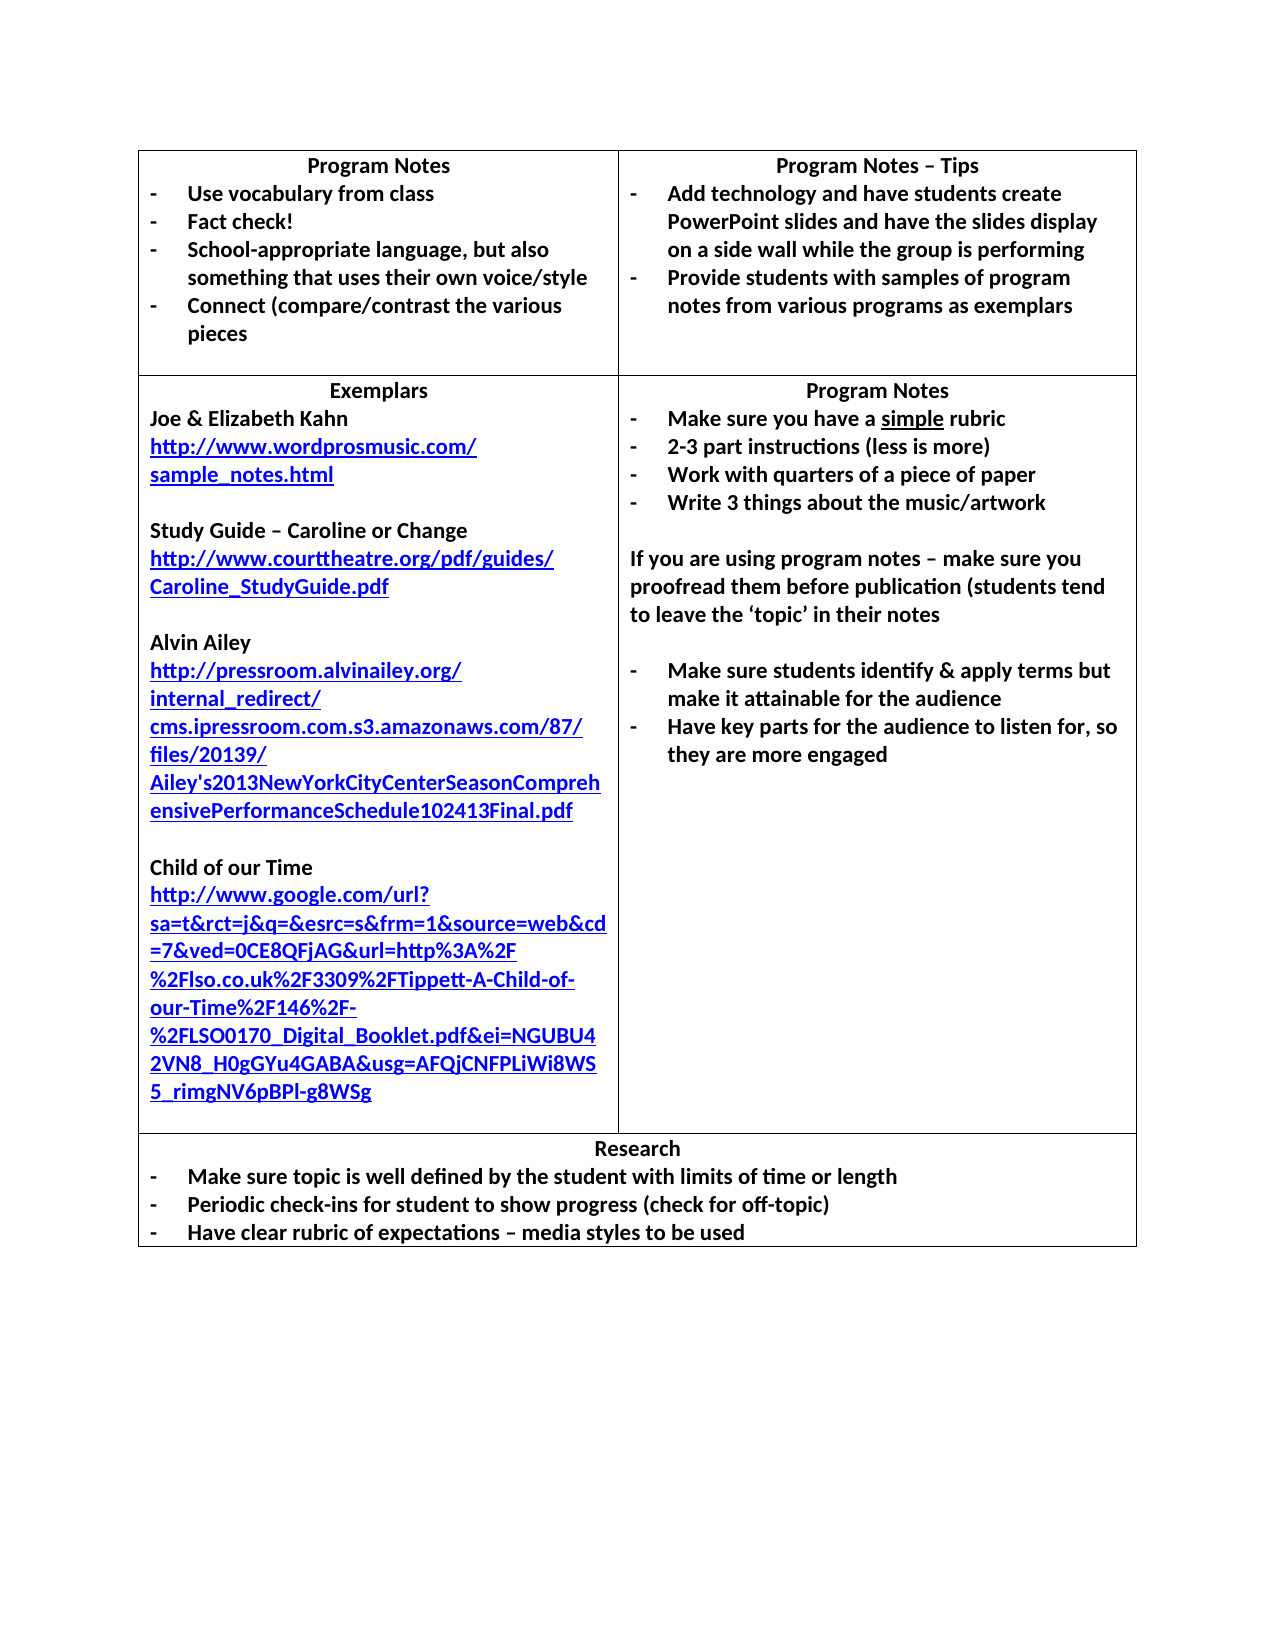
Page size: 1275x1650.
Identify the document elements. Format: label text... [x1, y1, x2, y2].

table_header Program Notes – Tips Add technology and have students create PowerPoint slides and have the slides display on a side wall while the group is performing Provide students with samples of program notes from various programs as exemplars [619, 151, 1136, 375]
table_cell Research Make sure topic is well defined by the student with limits of time or length Periodic check-ins for student to show progress (check for off-topic) Have clear rubric of expectations – media styles to be used [139, 1134, 1136, 1246]
table_header Program Notes Use vocabulary from class Fact check! School-appropriate language, but also something that uses their own voice/style Connect (compare/contrast the various pieces [139, 151, 618, 375]
table_cell Program Notes Make sure you have a simple rubric 2-3 part instructions (less is more) Work with quarters of a piece of paper Write 3 things about the music/artwork If you are using program notes – make sure you proofread them before publication (students tend to leave the ‘topic’ in their notes Make sure students identify & apply terms but make it attainable for the audience Have key parts for the audience to listen for, so they are more engaged [619, 376, 1136, 1133]
table_cell Exemplars Joe & Elizabeth Kahn http://www.wordprosmusic.com/sample_notes.html Study Guide – Caroline or Change http://www.courttheatre.org/pdf/guides/Caroline_StudyGuide.pdf Alvin Ailey http://pressroom.alvinailey.org/internal_redirect/cms.ipressroom.com.s3.amazonaws.com/87/files/20139/Ailey's2013NewYorkCityCenterSeasonComprehensivePerformanceSchedule102413Final.pdf Child of our Time http://www.google.com/url?sa=t&rct=j&q=&esrc=s&frm=1&source=web&cd=7&ved=0CE8QFjAG&url=http%3A%2F%2Flso.co.uk%2F3309%2FTippett-A-Child-of-our-Time%2F146%2F-%2FLSO0170_Digital_Booklet.pdf&ei=NGUBU42VN8_H0gGYu4GABA&usg=AFQjCNFPLiWi8WS5_rimgNV6pBPl-g8WSg [139, 376, 618, 1133]
